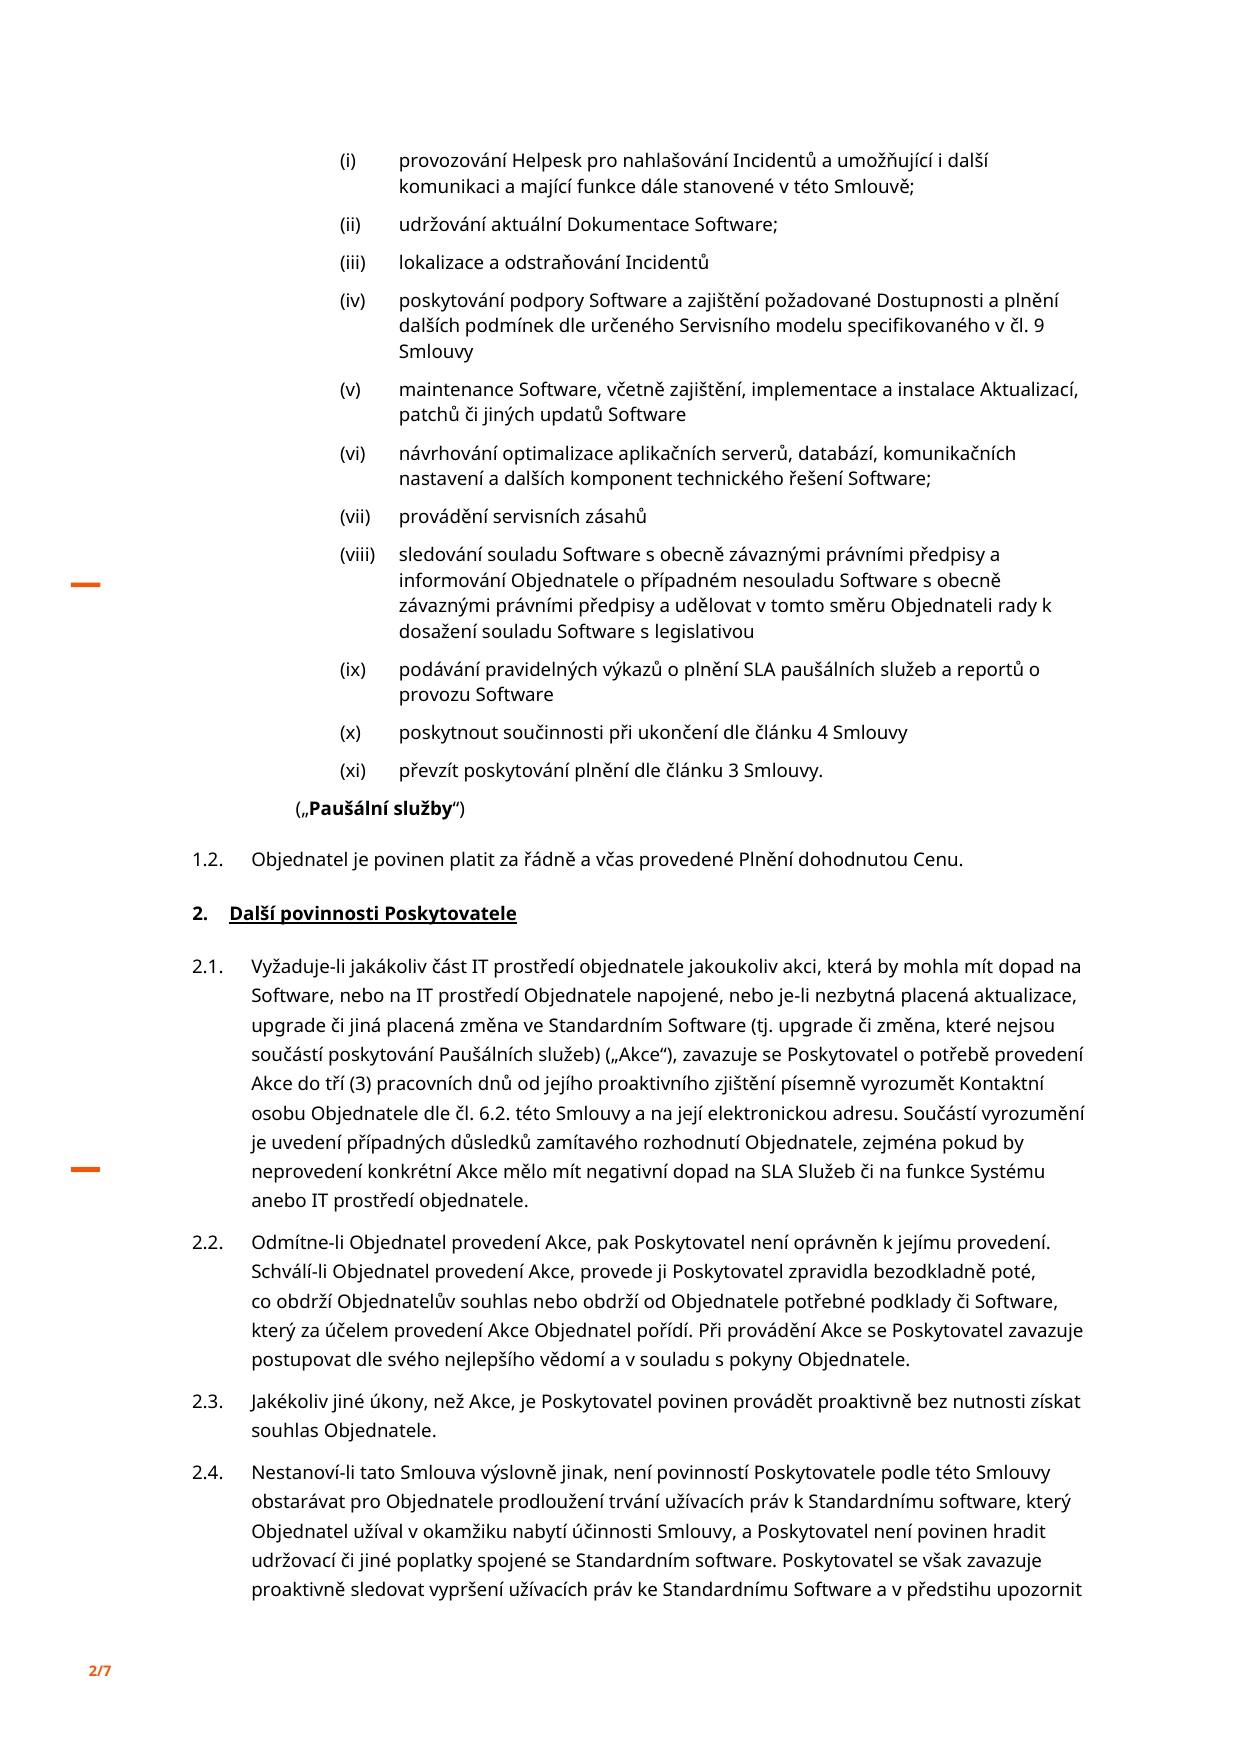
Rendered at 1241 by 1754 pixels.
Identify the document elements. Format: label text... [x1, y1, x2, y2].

text („Paušální služby“) [222, 796, 1093, 821]
list Jakékoliv jiné úkony, než Akce, je Poskytovatel povinen provádět proaktivně bez nutnosti získat souhlas Objednatele. [192, 1388, 1093, 1443]
list Objednatel je povinen platit za řádně a včas provedené Plnění dohodnutou Cenu. [192, 846, 1093, 872]
list sledování souladu Software s obecně závaznými právními předpisy a informování Objednatele o případném nesouladu Software s obecně závaznými právními předpisy a udělovat v tomto směru Objednateli rady k dosažení souladu Software s legislativou [340, 541, 1093, 643]
list převzít poskytování plnění dle článku 3 Smlouvy. [340, 757, 1093, 783]
list poskytování podpory Software a zajištění požadované Dostupnosti a plnění dalších podmínek dle určeného Servisního modelu specifikovaného v čl. 9 Smlouvy [340, 287, 1093, 364]
list maintenance Software, včetně zajištění, implementace a instalace Aktualizací, patchů či jiných updatů Software [340, 376, 1093, 427]
list návrhování optimalizace aplikačních serverů, databází, komunikačních nastavení a dalších komponent technického řešení Software; [340, 440, 1093, 491]
list lokalizace a odstraňování Incidentů [340, 249, 1093, 275]
subtitle Další povinnosti Poskytovatele [192, 901, 1093, 926]
list Odmítne-li Objednatel provedení Akce, pak Poskytovatel není oprávněn k jejímu provedení. Schválí-li Objednatel provedení Akce, provede ji Poskytovatel zpravidla bezodkladně poté, co obdrží Objednatelův souhlas nebo obdrží od Objednatele potřebné podklady či Software, který za účelem provedení Akce Objednatel pořídí. Při provádění Akce se Poskytovatel zavazuje postupovat dle svého nejlepšího vědomí a v souladu s pokyny Objednatele. [192, 1229, 1093, 1372]
list udržování aktuální Dokumentace Software; [340, 211, 1093, 237]
list Vyžaduje-li jakákoliv část IT prostředí objednatele jakoukoliv akci, která by mohla mít dopad na Software, nebo na IT prostředí Objednatele napojené, nebo je-li nezbytná placená aktualizace, upgrade či jiná placená změna ve Standardním Software (tj. upgrade či změna, které nejsou součástí poskytování Paušálních služeb) („Akce“), zavazuje se Poskytovatel o potřebě provedení Akce do tří (3) pracovních dnů od jejího proaktivního zjištění písemně vyrozumět Kontaktní osobu Objednatele dle čl. 6.2. této Smlouvy a na její elektronickou adresu. Součástí vyrozumění je uvedení případných důsledků zamítavého rozhodnutí Objednatele, zejména pokud by neprovedení konkrétní Akce mělo mít negativní dopad na SLA Služeb či na funkce Systému anebo IT prostředí objednatele. [192, 953, 1093, 1213]
list poskytnout součinnosti při ukončení dle článku 4 Smlouvy [340, 719, 1093, 745]
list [192, 1459, 1093, 1602]
list podávání pravidelných výkazů o plnění SLA paušálních služeb a reportů o provozu Software [340, 656, 1093, 707]
list provádění servisních zásahů [340, 503, 1093, 529]
list provozování Helpesk pro nahlašování Incidentů a umožňující i další komunikaci a mající funkce dále stanovené v této Smlouvě; [340, 148, 1093, 199]
